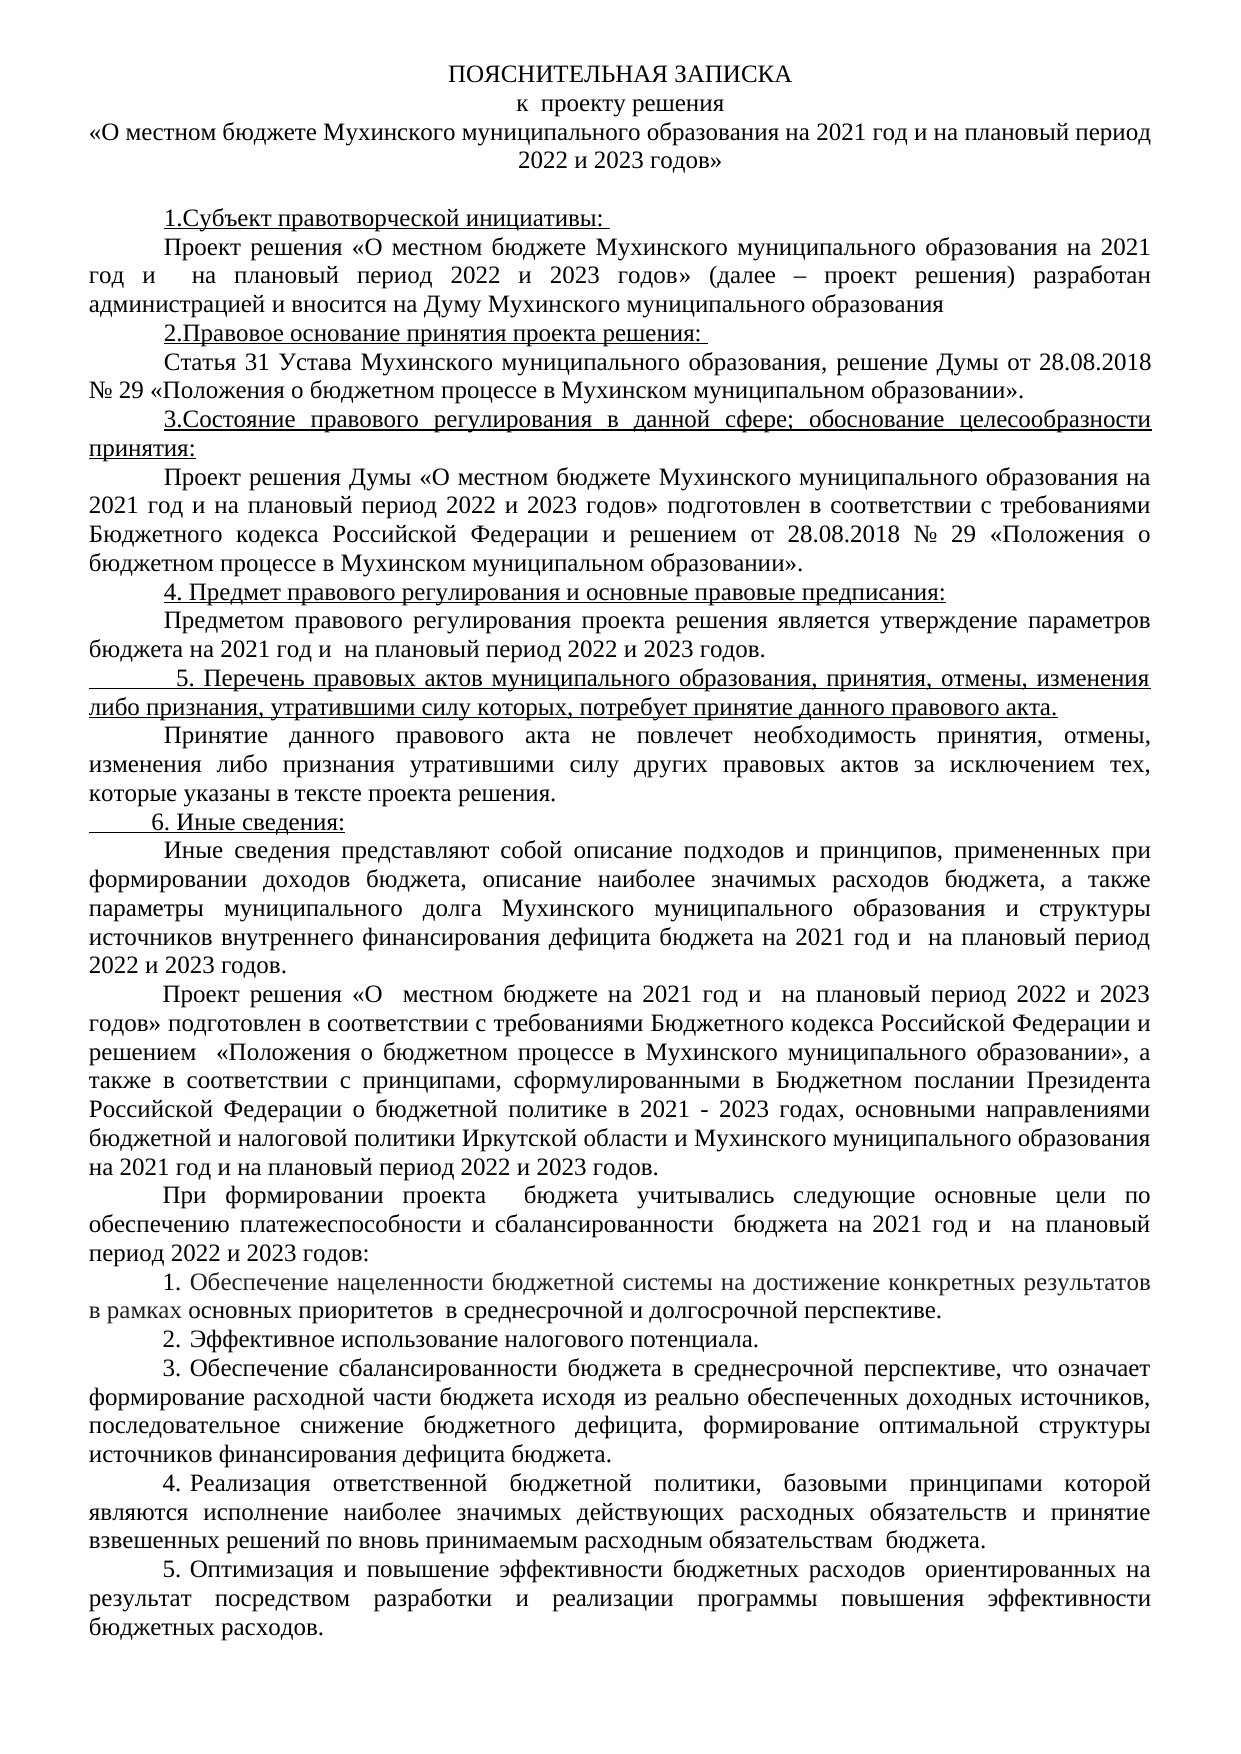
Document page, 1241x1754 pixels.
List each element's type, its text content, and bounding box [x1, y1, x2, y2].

list Реализация ответственной бюджетной политики, базовыми принципами которой являются исполнение наиболее значимых действующих расходных обязательств и принятие взвешенных решений по вновь принимаемым расходным обязательствам бюджета. [89, 1468, 1152, 1554]
text 6. Иные сведения: [89, 807, 1152, 835]
text При формировании проекта бюджета учитывались следующие основные цели по обеспечению платежеспособности и сбалансированности бюджета на 2021 год и на плановый период 2022 и 2023 годов: [89, 1180, 1152, 1267]
text 4. Предмет правового регулирования и основные правовые предписания: [89, 577, 1152, 605]
text Проект решения Думы «О местном бюджете Мухинского муниципального образования на 2021 год и на плановый период 2022 и 2023 годов» подготовлен в соответствии с требованиями Бюджетного кодекса Российской Федерации и решением от 28.08.2018 № 29 «Положения о бюджетном процессе в Мухинском муниципальном образовании». [89, 462, 1152, 577]
text Иные сведения представляют собой описание подходов и принципов, примененных при формировании доходов бюджета, описание наиболее значимых расходов бюджета, а также параметры муниципального долга Мухинского муниципального образования и структуры источников внутреннего финансирования дефицита бюджета на 2021 год и на плановый период 2022 и 2023 годов. [89, 835, 1152, 979]
text Предметом правового регулирования проекта решения является утверждение параметров бюджета на 2021 год и на плановый период 2022 и 2023 годов. [89, 605, 1152, 663]
list Обеспечение нацеленности бюджетной системы на достижение конкретных результатов в рамках основных приоритетов в среднесрочной и долгосрочной перспективе. [89, 1267, 1152, 1324]
text 1.Субъект правотворческой инициативы: [89, 203, 1152, 232]
text к проекту решения [89, 88, 1152, 117]
text Статья 31 Устава Мухинского муниципального образования, решение Думы от 28.08.2018 № 29 «Положения о бюджетном процессе в Мухинском муниципальном образовании». [89, 347, 1152, 404]
list Оптимизация и повышение эффективности бюджетных расходов ориентированных на результат посредством разработки и реализации программы повышения эффективности бюджетных расходов. [89, 1554, 1152, 1640]
text 5. Перечень правовых актов муниципального образования, принятия, отмены, изменения либо признания, утратившими силу которых, потребует принятие данного правового акта. [89, 663, 1152, 720]
list Эффективное использование налогового потенциала. [89, 1324, 1152, 1353]
text Проект решения «О местном бюджете Мухинского муниципального образования на 2021 год и на плановый период 2022 и 2023 годов» (далее – проект решения) разработан администрацией и вносится на Думу Мухинского муниципального образования [89, 232, 1152, 318]
text ПОЯСНИТЕЛЬНАЯ ЗАПИСКА [89, 59, 1152, 88]
text 2.Правовое основание принятия проекта решения: [89, 318, 1152, 347]
text 3.Состояние правового регулирования в данной сфере; обоснование целесообразности принятия: [89, 404, 1152, 462]
list Обеспечение сбалансированности бюджета в среднесрочной перспективе, что означает формирование расходной части бюджета исходя из реально обеспеченных доходных источников, последовательное снижение бюджетного дефицита, формирование оптимальной структуры источников финансирования дефицита бюджета. [89, 1353, 1152, 1468]
text Принятие данного правового акта не повлечет необходимость принятия, отмены, изменения либо признания утратившими силу других правовых актов за исключением тех, которые указаны в тексте проекта решения. [89, 720, 1152, 807]
text «О местном бюджете Мухинского муниципального образования на 2021 год и на плановый период 2022 и 2023 годов» [89, 117, 1152, 174]
text Проект решения «О местном бюджете на 2021 год и на плановый период 2022 и 2023 годов» подготовлен в соответствии с требованиями Бюджетного кодекса Российской Федерации и решением «Положения о бюджетном процессе в Мухинского муниципального образовании», а также в соответствии с принципами, сформулированными в Бюджетном послании Президента Российской Федерации о бюджетной политике в 2021 - 2023 годах, основными направлениями бюджетной и налоговой политики Иркутской области и Мухинского муниципального образования на 2021 год и на плановый период 2022 и 2023 годов. [89, 979, 1152, 1180]
